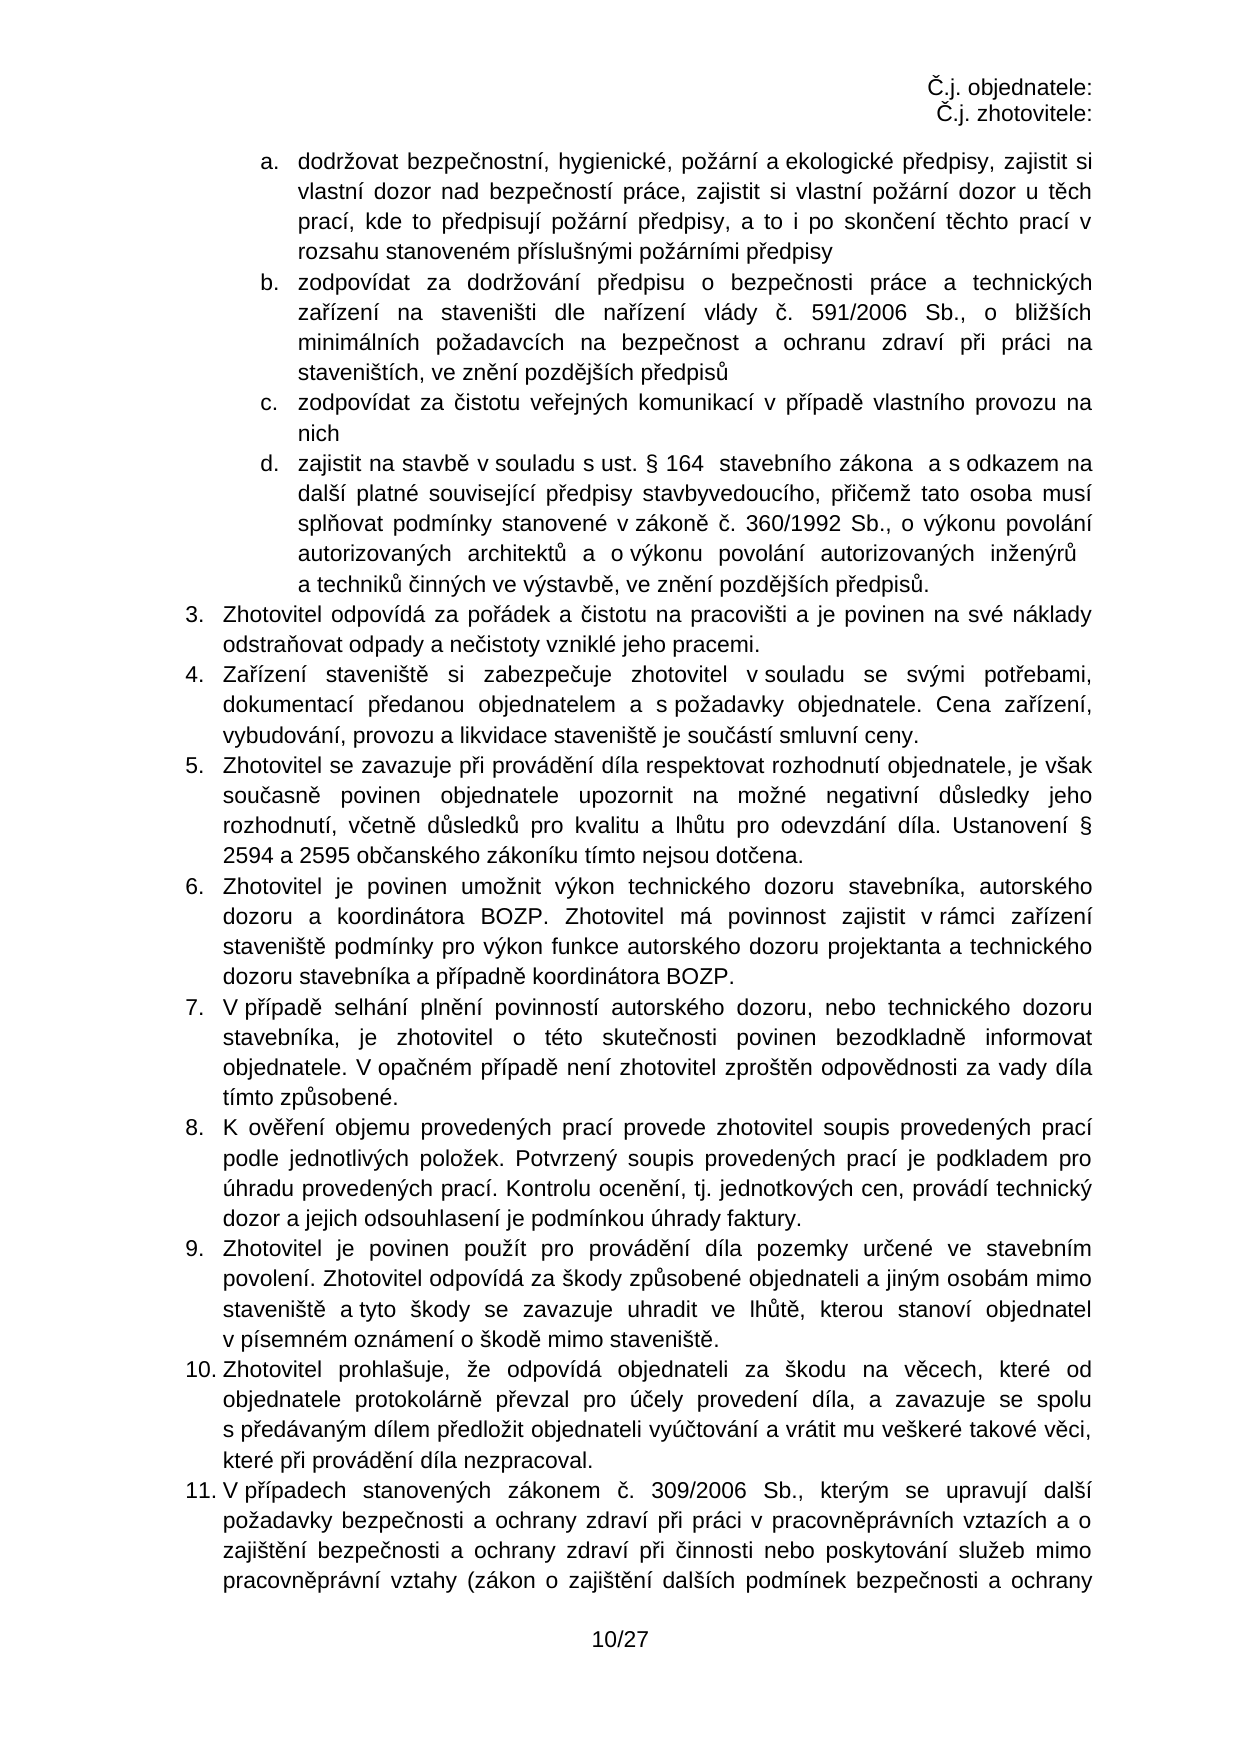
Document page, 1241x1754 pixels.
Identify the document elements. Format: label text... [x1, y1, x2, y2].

list V případě selhání plnění povinností autorského dozoru, nebo technického dozoru stavebníka, je zhotovitel o této skutečnosti povinen bezodkladně informovat objednatele. V opačném případě není zhotovitel zproštěn odpovědnosti za vady díla tímto způsobené. [185, 993, 1093, 1110]
list Zhotovitel prohlašuje, že odpovídá objednateli za škodu na věcech, které od objednatele protokolárně převzal pro účely provedení díla, a zavazuje se spolu s předávaným dílem předložit objednateli vyúčtování a vrátit mu veškeré takové věci, které při provádění díla nezpracoval. [185, 1356, 1093, 1473]
list zajistit na stavbě v souladu s ust. § 164 stavebního zákona a s odkazem na další platné související předpisy stavbyvedoucího, přičemž tato osoba musí splňovat podmínky stanovené v zákoně č. 360/1992 Sb., o výkonu povolání autorizovaných architektů a o výkonu povolání autorizovaných inženýrů a techniků činných ve výstavbě, ve znění pozdějších předpisů. [260, 450, 1093, 597]
list Zařízení staveniště si zabezpečuje zhotovitel v souladu se svými potřebami, dokumentací předanou objednatelem a s požadavky objednatele. Cena zařízení, vybudování, provozu a likvidace staveniště je součástí smluvní ceny. [185, 661, 1093, 748]
list zodpovídat za čistotu veřejných komunikací v případě vlastního provozu na nich [260, 389, 1093, 446]
list Zhotovitel se zavazuje při provádění díla respektovat rozhodnutí objednatele, je však současně povinen objednatele upozornit na možné negativní důsledky jeho rozhodnutí, včetně důsledků pro kvalitu a lhůtu pro odevzdání díla. Ustanovení § 2594 a 2595 občanského zákoníku tímto nejsou dotčena. [185, 752, 1093, 869]
list dodržovat bezpečnostní, hygienické, požární a ekologické předpisy, zajistit si vlastní dozor nad bezpečností práce, zajistit si vlastní požární dozor u těch prací, kde to předpisují požární předpisy, a to i po skončení těchto prací v rozsahu stanoveném příslušnými požárními předpisy [260, 148, 1093, 264]
list Zhotovitel odpovídá za pořádek a čistotu na pracovišti a je povinen na své náklady odstraňovat odpady a nečistoty vzniklé jeho pracemi. [185, 601, 1093, 657]
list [185, 1477, 1093, 1594]
list zodpovídat za dodržování předpisu o bezpečnosti práce a technických zařízení na staveništi dle nařízení vlády č. 591/2006 Sb., o bližších minimálních požadavcích na bezpečnost a ochranu zdraví při práci na staveništích, ve znění pozdějších předpisů [260, 268, 1093, 385]
list Zhotovitel je povinen použít pro provádění díla pozemky určené ve stavebním povolení. Zhotovitel odpovídá za škody způsobené objednateli a jiným osobám mimo staveniště a tyto škody se zavazuje uhradit ve lhůtě, kterou stanoví objednatel v písemném oznámení o škodě mimo staveniště. [185, 1235, 1093, 1352]
list K ověření objemu provedených prací provede zhotovitel soupis provedených prací podle jednotlivých položek. Potvrzený soupis provedených prací je podkladem pro úhradu provedených prací. Kontrolu ocenění, tj. jednotkových cen, provádí technický dozor a jejich odsouhlasení je podmínkou úhrady faktury. [185, 1114, 1093, 1231]
list Zhotovitel je povinen umožnit výkon technického dozoru stavebníka, autorského dozoru a koordinátora BOZP. Zhotovitel má povinnost zajistit v rámci zařízení staveniště podmínky pro výkon funkce autorského dozoru projektanta a technického dozoru stavebníka a případně koordinátora BOZP. [185, 873, 1093, 989]
